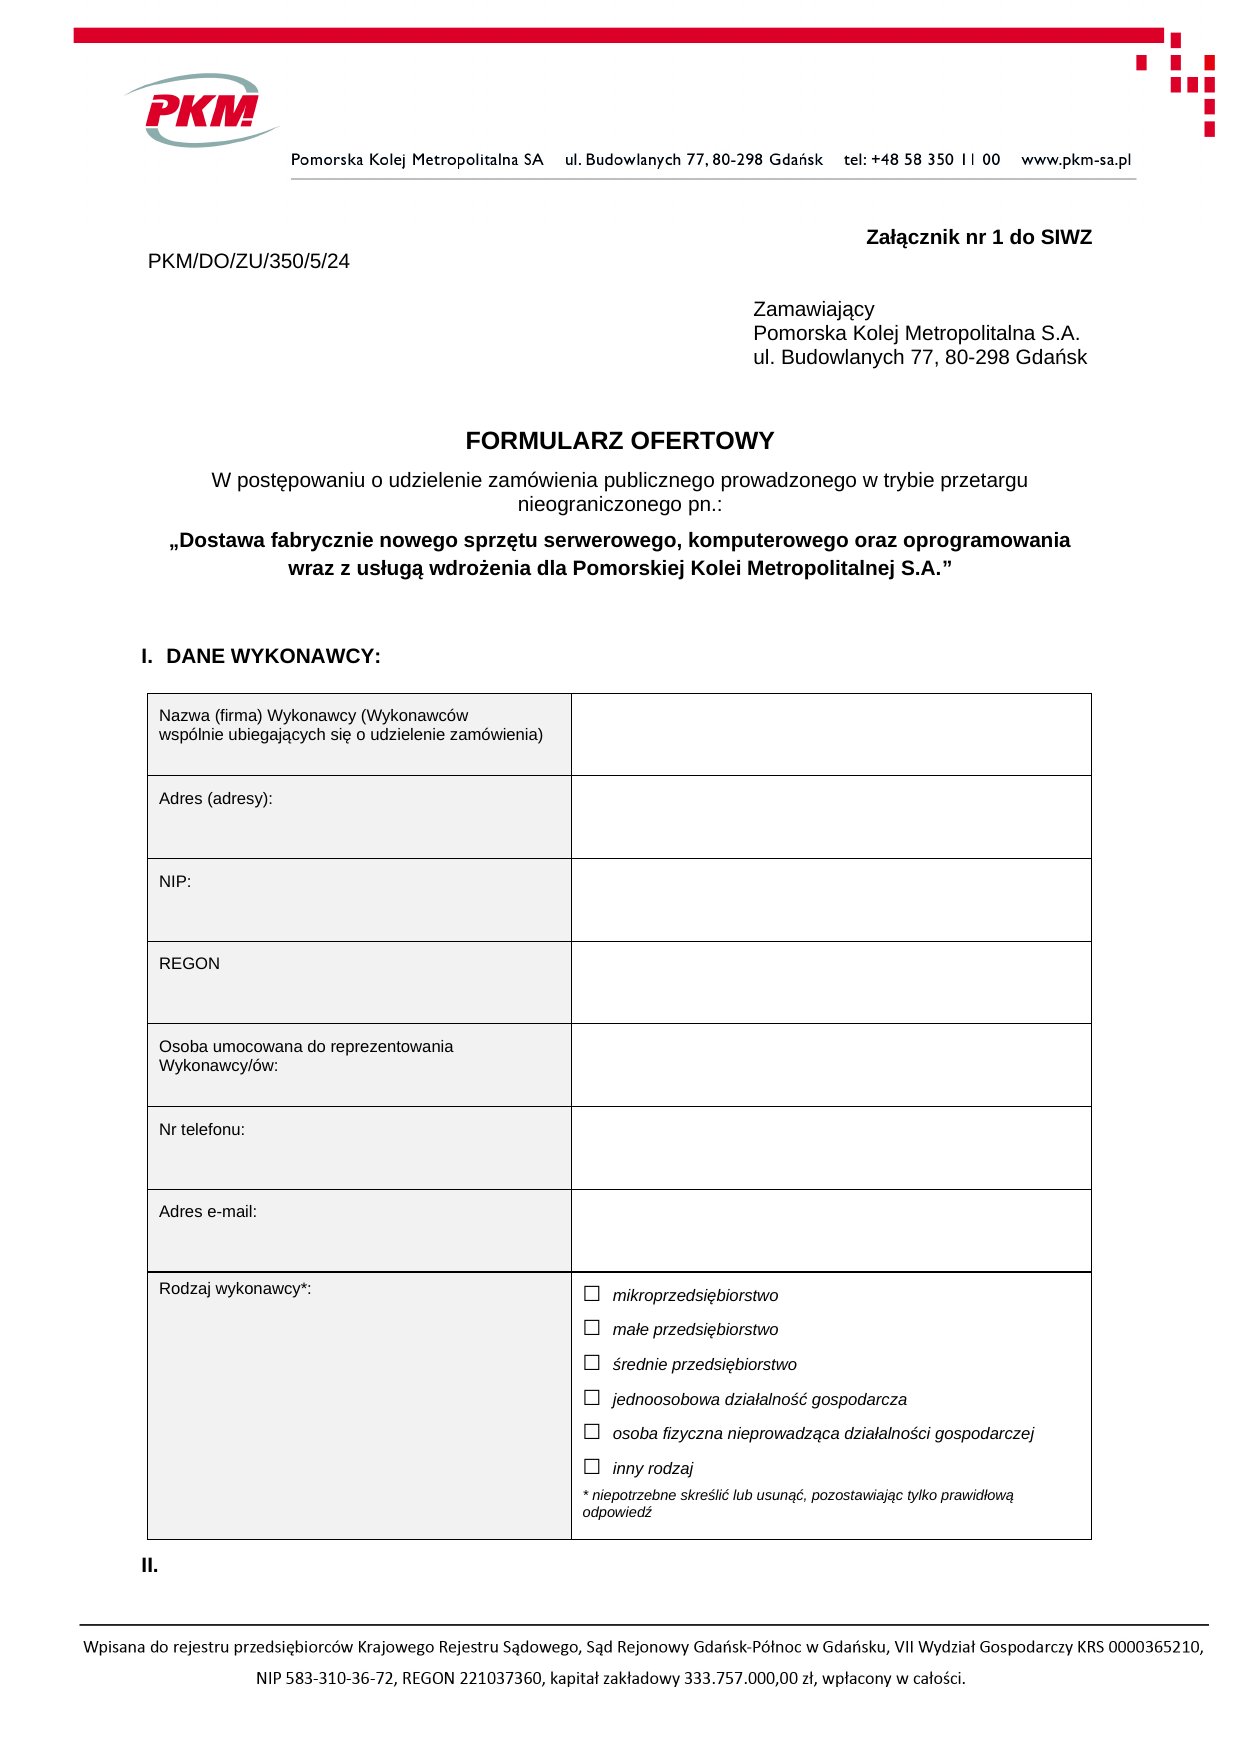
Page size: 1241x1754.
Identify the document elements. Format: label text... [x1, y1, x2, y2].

table_cell [572, 859, 1091, 941]
table_cell [572, 1024, 1091, 1106]
text Załącznik nr 1 do SIWZ [195, 225, 1093, 249]
table_cell Adres e-mail: [148, 1190, 571, 1271]
table_cell Nr telefonu: [148, 1107, 571, 1189]
table_cell [572, 1190, 1091, 1271]
text PKM/DO/ZU/350/5/24 [148, 249, 1093, 273]
text Zamawiający [753, 297, 1093, 321]
table_cell [572, 1107, 1091, 1189]
table_header Nazwa (firma) Wykonawcy (Wykonawców wspólnie ubiegających się o udzielenie zamówienia) [148, 694, 571, 775]
text FORMULARZ OFERTOWY [148, 426, 1093, 455]
text ul. Budowlanych 77, 80-298 Gdańsk [753, 345, 1093, 369]
table_cell Rodzaj wykonawcy*: [148, 1273, 571, 1539]
table_cell NIP: [148, 859, 571, 941]
picture [74, 1617, 1219, 1731]
table_cell [572, 942, 1091, 1023]
table_cell [572, 776, 1091, 858]
table_cell Osoba umocowana do reprezentowania Wykonawcy/ów: [148, 1024, 571, 1106]
table_cell REGON [148, 942, 571, 1023]
list DANE WYKONAWCY: [141, 643, 1093, 667]
table_header [572, 694, 1091, 775]
text Pomorska Kolej Metropolitalna S.A. [753, 321, 1093, 345]
picture [45, 0, 1241, 227]
table_cell ☐ mikroprzedsiębiorstwo ☐ małe przedsiębiorstwo ☐ średnie przedsiębiorstwo ☐ jednoosobowa działalność gospodarcza ☐ osoba fizyczna nieprowadząca działalności gospodarczej ☐ inny rodzaj * niepotrzebne skreślić lub usunąć, pozostawiając tylko prawidłową odpowiedź [572, 1273, 1091, 1539]
table_cell Adres (adresy): [148, 776, 571, 858]
text W postępowaniu o udzielenie zamówienia publicznego prowadzonego w trybie przetargu nieograniczonego pn.: [148, 468, 1093, 516]
text „Dostawa fabrycznie nowego sprzętu serwerowego, komputerowego oraz oprogramowania wraz z usługą wdrożenia dla Pomorskiej Kolei Metropolitalnej S.A.” [148, 528, 1093, 579]
